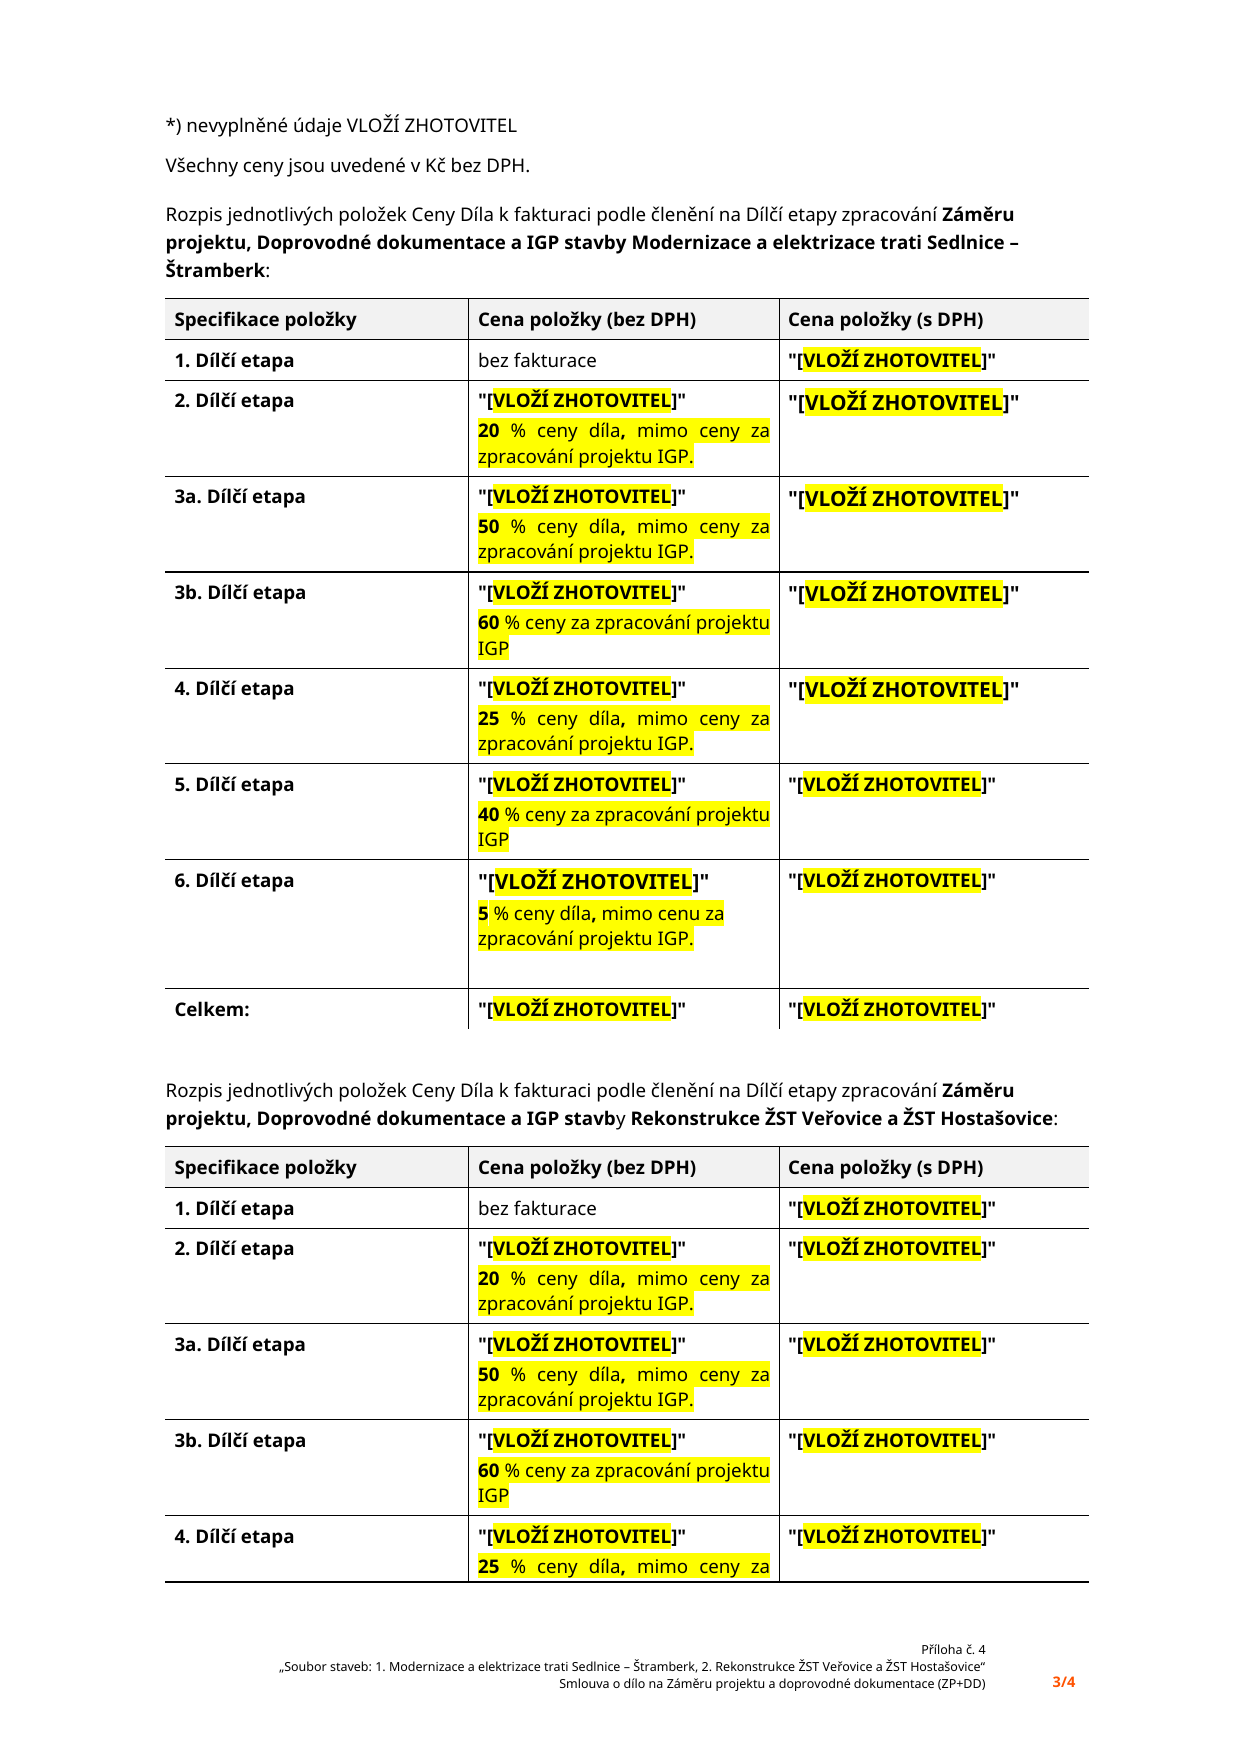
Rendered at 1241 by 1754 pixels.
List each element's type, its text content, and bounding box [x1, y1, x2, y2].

table_header Specifikace položky [165, 299, 468, 339]
table_cell 4. Dílčí etapa [165, 1516, 468, 1581]
table_cell "[VLOŽÍ ZHOTOVITEL]" [780, 669, 1089, 763]
table_cell "[VLOŽÍ ZHOTOVITEL]" [780, 573, 1089, 667]
text Všechny ceny jsou uvedené v Kč bez DPH. [165, 153, 1075, 178]
table_cell 6. Dílčí etapa [165, 860, 468, 988]
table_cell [780, 1516, 1089, 1581]
table_cell "[VLOŽÍ ZHOTOVITEL]" [469, 989, 779, 1028]
table_cell "[VLOŽÍ ZHOTOVITEL]" 60 % ceny za zpracování projektu IGP [469, 573, 779, 667]
table_cell 3a. Dílčí etapa [165, 477, 468, 571]
table_cell "[VLOŽÍ ZHOTOVITEL]" [780, 340, 1089, 379]
table_cell 1. Dílčí etapa [165, 340, 468, 379]
table_cell "[VLOŽÍ ZHOTOVITEL]" [780, 381, 1089, 476]
table_header Cena položky (s DPH) [780, 1147, 1089, 1187]
table_cell 1. Dílčí etapa [165, 1188, 468, 1227]
table_cell "[VLOŽÍ ZHOTOVITEL]" [780, 989, 1089, 1028]
table_header Cena položky (s DPH) [780, 299, 1089, 339]
table_cell bez fakturace [469, 340, 779, 379]
table_cell 3a. Dílčí etapa [165, 1324, 468, 1419]
table_cell "[VLOŽÍ ZHOTOVITEL]" 20 % ceny díla, mimo ceny za zpracování projektu IGP. [469, 1229, 779, 1323]
table_cell "[VLOŽÍ ZHOTOVITEL]" 50 % ceny díla, mimo ceny za zpracování projektu IGP. [469, 1324, 779, 1419]
text *) nevyplněné údaje VLOŽÍ ZHOTOVITEL [165, 112, 1075, 138]
table_cell "[VLOŽÍ ZHOTOVITEL]" [780, 860, 1089, 988]
table_cell "[VLOŽÍ ZHOTOVITEL]" [780, 1324, 1089, 1419]
table_header Specifikace položky [165, 1147, 468, 1187]
table_cell "[VLOŽÍ ZHOTOVITEL]" 40 % ceny za zpracování projektu IGP [469, 764, 779, 859]
table_cell "[VLOŽÍ ZHOTOVITEL]" [780, 1229, 1089, 1323]
table_header Cena položky (bez DPH) [469, 1147, 779, 1187]
table_header Cena položky (bez DPH) [469, 299, 779, 339]
table_cell bez fakturace [469, 1188, 779, 1227]
table_cell 5. Dílčí etapa [165, 764, 468, 859]
text Rozpis jednotlivých položek Ceny Díla k fakturaci podle členění na Dílčí etapy zpracování Záměru projektu, Doprovodné dokumentace a IGP stavby Modernizace a elektrizace trati Sedlnice – Štramberk: [165, 202, 1075, 283]
text Rozpis jednotlivých položek Ceny Díla k fakturaci podle členění na Dílčí etapy zpracování Záměru projektu, Doprovodné dokumentace a IGP stavby Rekonstrukce ŽST Veřovice a ŽST Hostašovice: [165, 1077, 1075, 1131]
table_cell "[VLOŽÍ ZHOTOVITEL]" 25 % ceny díla, mimo ceny za zpracování projektu IGP. [469, 669, 779, 763]
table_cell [469, 1516, 779, 1581]
table_cell 3b. Dílčí etapa [165, 573, 468, 667]
table_cell 2. Dílčí etapa [165, 1229, 468, 1323]
table_cell 3b. Dílčí etapa [165, 1420, 468, 1515]
table_cell "[VLOŽÍ ZHOTOVITEL]" [780, 1188, 1089, 1227]
table_cell "[VLOŽÍ ZHOTOVITEL]" 60 % ceny za zpracování projektu IGP [469, 1420, 779, 1515]
table_cell "[VLOŽÍ ZHOTOVITEL]" 20 % ceny díla, mimo ceny za zpracování projektu IGP. [469, 381, 779, 476]
table_cell 2. Dílčí etapa [165, 381, 468, 476]
table_cell "[VLOŽÍ ZHOTOVITEL]" [780, 1420, 1089, 1515]
table_cell "[VLOŽÍ ZHOTOVITEL]" 50 % ceny díla, mimo ceny za zpracování projektu IGP. [469, 477, 779, 571]
table_cell "[VLOŽÍ ZHOTOVITEL]" [780, 764, 1089, 859]
table_cell 4. Dílčí etapa [165, 669, 468, 763]
table_cell "[VLOŽÍ ZHOTOVITEL]" [780, 477, 1089, 571]
table_cell "[VLOŽÍ ZHOTOVITEL]" 5 % ceny díla, mimo cenu za zpracování projektu IGP. [469, 860, 779, 988]
table_cell Celkem: [165, 989, 468, 1028]
